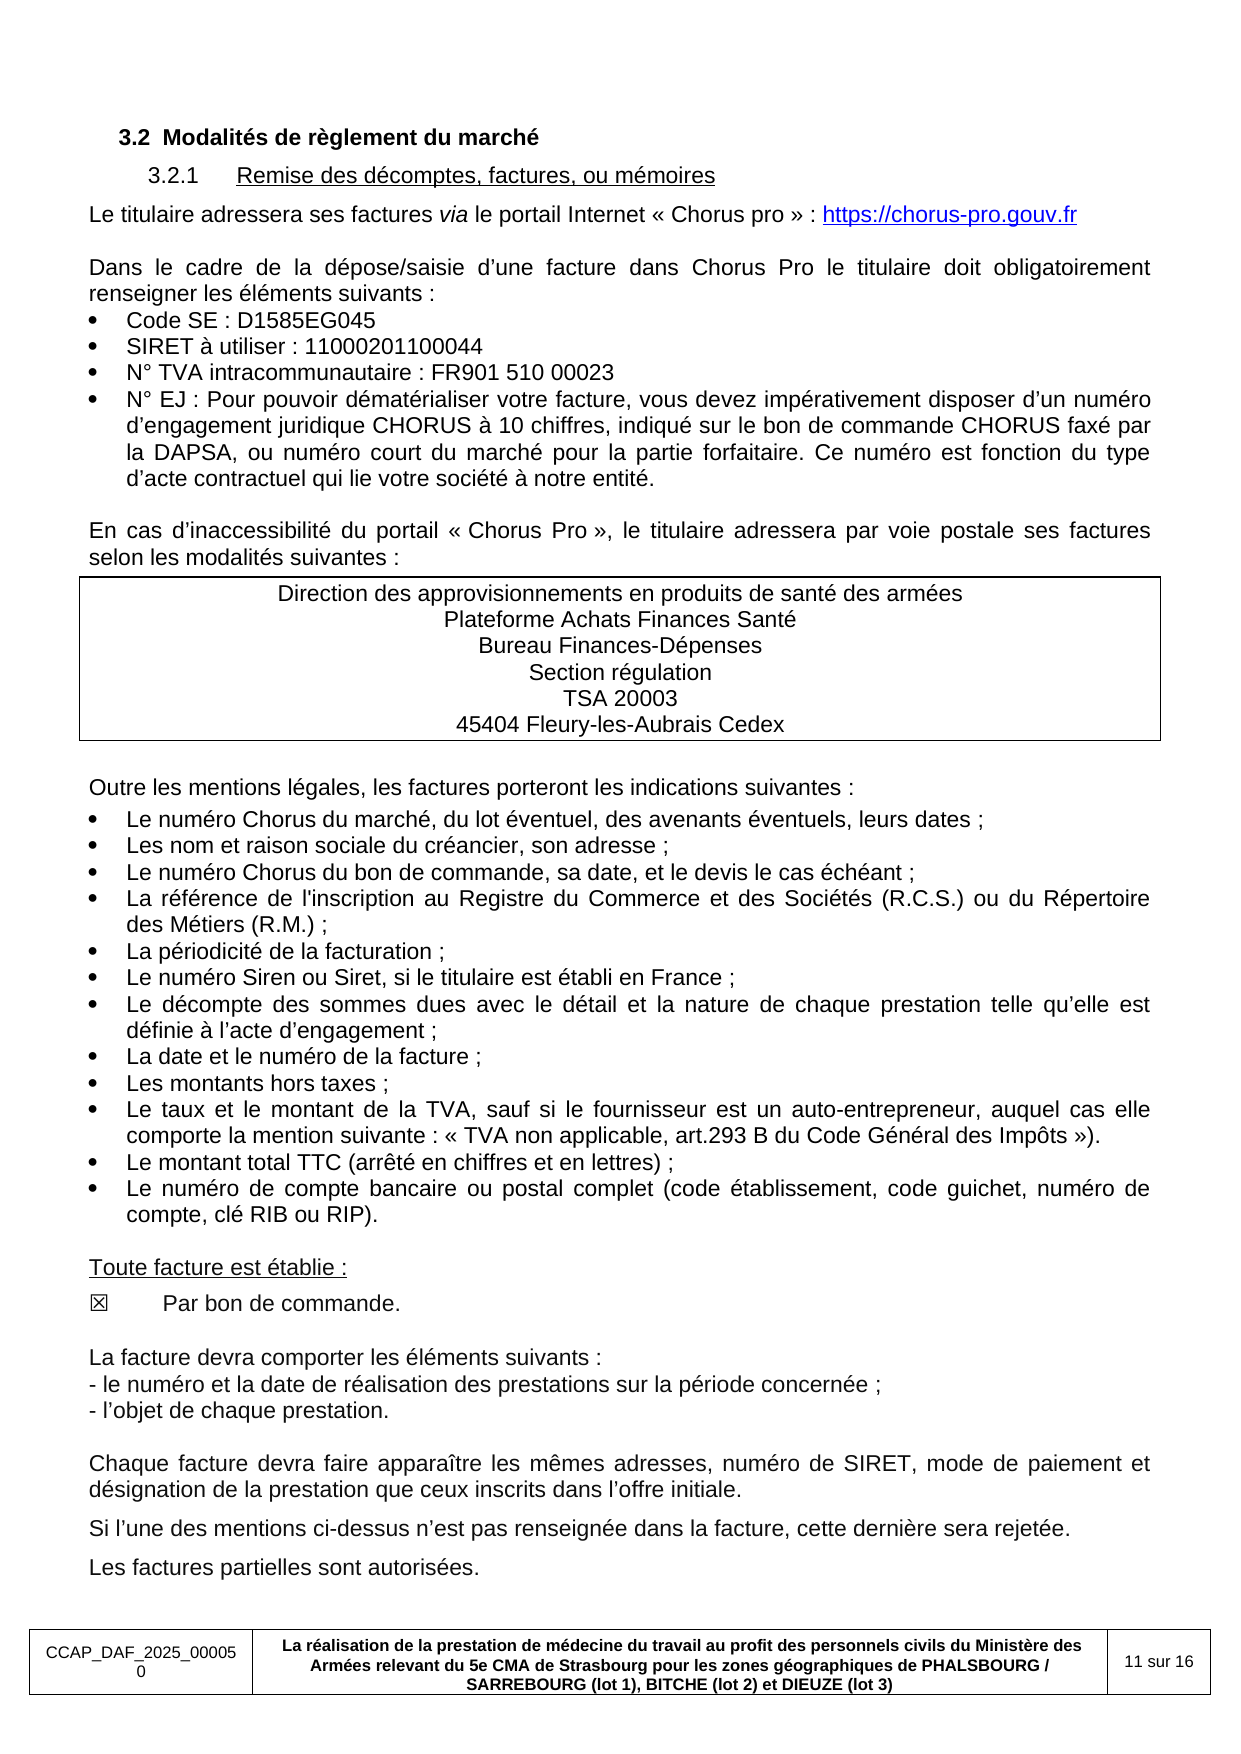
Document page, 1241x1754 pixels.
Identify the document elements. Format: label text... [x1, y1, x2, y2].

text Outre les mentions légales, les factures porteront les indications suivantes : [89, 773, 1152, 800]
list Le numéro Chorus du bon de commande, sa date, et le devis le cas échéant ; [89, 859, 1152, 885]
text Direction des approvisionnements en produits de santé des armées [80, 578, 1160, 606]
text La facture devra comporter les éléments suivants : [89, 1344, 1152, 1371]
text Dans le cadre de la dépose/saisie d’une facture dans Chorus Pro le titulaire doit obligatoirement renseigner les éléments suivants : [89, 254, 1152, 307]
list Le décompte des sommes dues avec le détail et la nature de chaque prestation telle qu’elle est définie à l’acte d’engagement ; [89, 991, 1152, 1043]
text Les factures partielles sont autorisées. [89, 1554, 1152, 1580]
list Les nom et raison sociale du créancier, son adresse ; [89, 832, 1152, 859]
list Le numéro de compte bancaire ou postal complet (code établissement, code guichet, numéro de compte, clé RIB ou RIP). [89, 1175, 1152, 1228]
text Par bon de commande. [89, 1287, 1152, 1318]
text 45404 Fleury-les-Aubrais Cedex [80, 708, 1160, 740]
list N° EJ : Pour pouvoir dématérialiser votre facture, vous devez impérativement disposer d’un numéro d’engagement juridique CHORUS à 10 chiffres, indiqué sur le bon de commande CHORUS faxé par la DAPSA, ou numéro court du marché pour la partie forfaitaire. Ce numéro est fonction du type d’acte contractuel qui lie votre société à notre entité. [89, 386, 1152, 491]
subtitle Modalités de règlement du marché [118, 123, 1152, 150]
text Bureau Finances-Dépenses [89, 632, 1152, 659]
text Le titulaire adressera ses factures via le portail Internet « Chorus pro » : https://chorus-pro.gouv.fr [89, 201, 1152, 228]
list La date et le numéro de la facture ; [89, 1043, 1152, 1069]
text - le numéro et la date de réalisation des prestations sur la période concernée ; [89, 1371, 1152, 1397]
subtitle Remise des décomptes, factures, ou mémoires [148, 162, 1152, 189]
list Code SE : D1585EG045 [89, 307, 1152, 333]
list Le taux et le montant de la TVA, sauf si le fournisseur est un auto-entrepreneur, auquel cas elle comporte la mention suivante : « TVA non applicable, art.293 B du Code Général des Impôts »). [89, 1096, 1152, 1149]
list Le numéro Chorus du marché, du lot éventuel, des avenants éventuels, leurs dates ; [89, 806, 1152, 832]
text Plateforme Achats Finances Santé [89, 606, 1152, 632]
list Les montants hors taxes ; [89, 1069, 1152, 1096]
list La périodicité de la facturation ; [89, 938, 1152, 964]
list Le montant total TTC (arrêté en chiffres et en lettres) ; [89, 1149, 1152, 1175]
text Si l’une des mentions ci-dessus n’est pas renseignée dans la facture, cette dernière sera rejetée. [89, 1515, 1152, 1541]
text Chaque facture devra faire apparaître les mêmes adresses, numéro de SIRET, mode de paiement et désignation de la prestation que ceux inscrits dans l’offre initiale. [89, 1450, 1152, 1502]
text TSA 20003 [89, 685, 1152, 708]
list La référence de l'inscription au Registre du Commerce et des Sociétés (R.C.S.) ou du Répertoire des Métiers (R.M.) ; [89, 885, 1152, 938]
list N° TVA intracommunautaire : FR901 510 00023 [89, 359, 1152, 386]
text Section régulation [89, 659, 1152, 685]
text En cas d’inaccessibilité du portail « Chorus Pro », le titulaire adressera par voie postale ses factures selon les modalités suivantes : [89, 517, 1152, 570]
list SIRET à utiliser : 11000201100044 [89, 333, 1152, 359]
text Toute facture est établie : [89, 1254, 1152, 1280]
list Le numéro Siren ou Siret, si le titulaire est établi en France ; [89, 964, 1152, 991]
text - l’objet de chaque prestation. [89, 1397, 1152, 1423]
